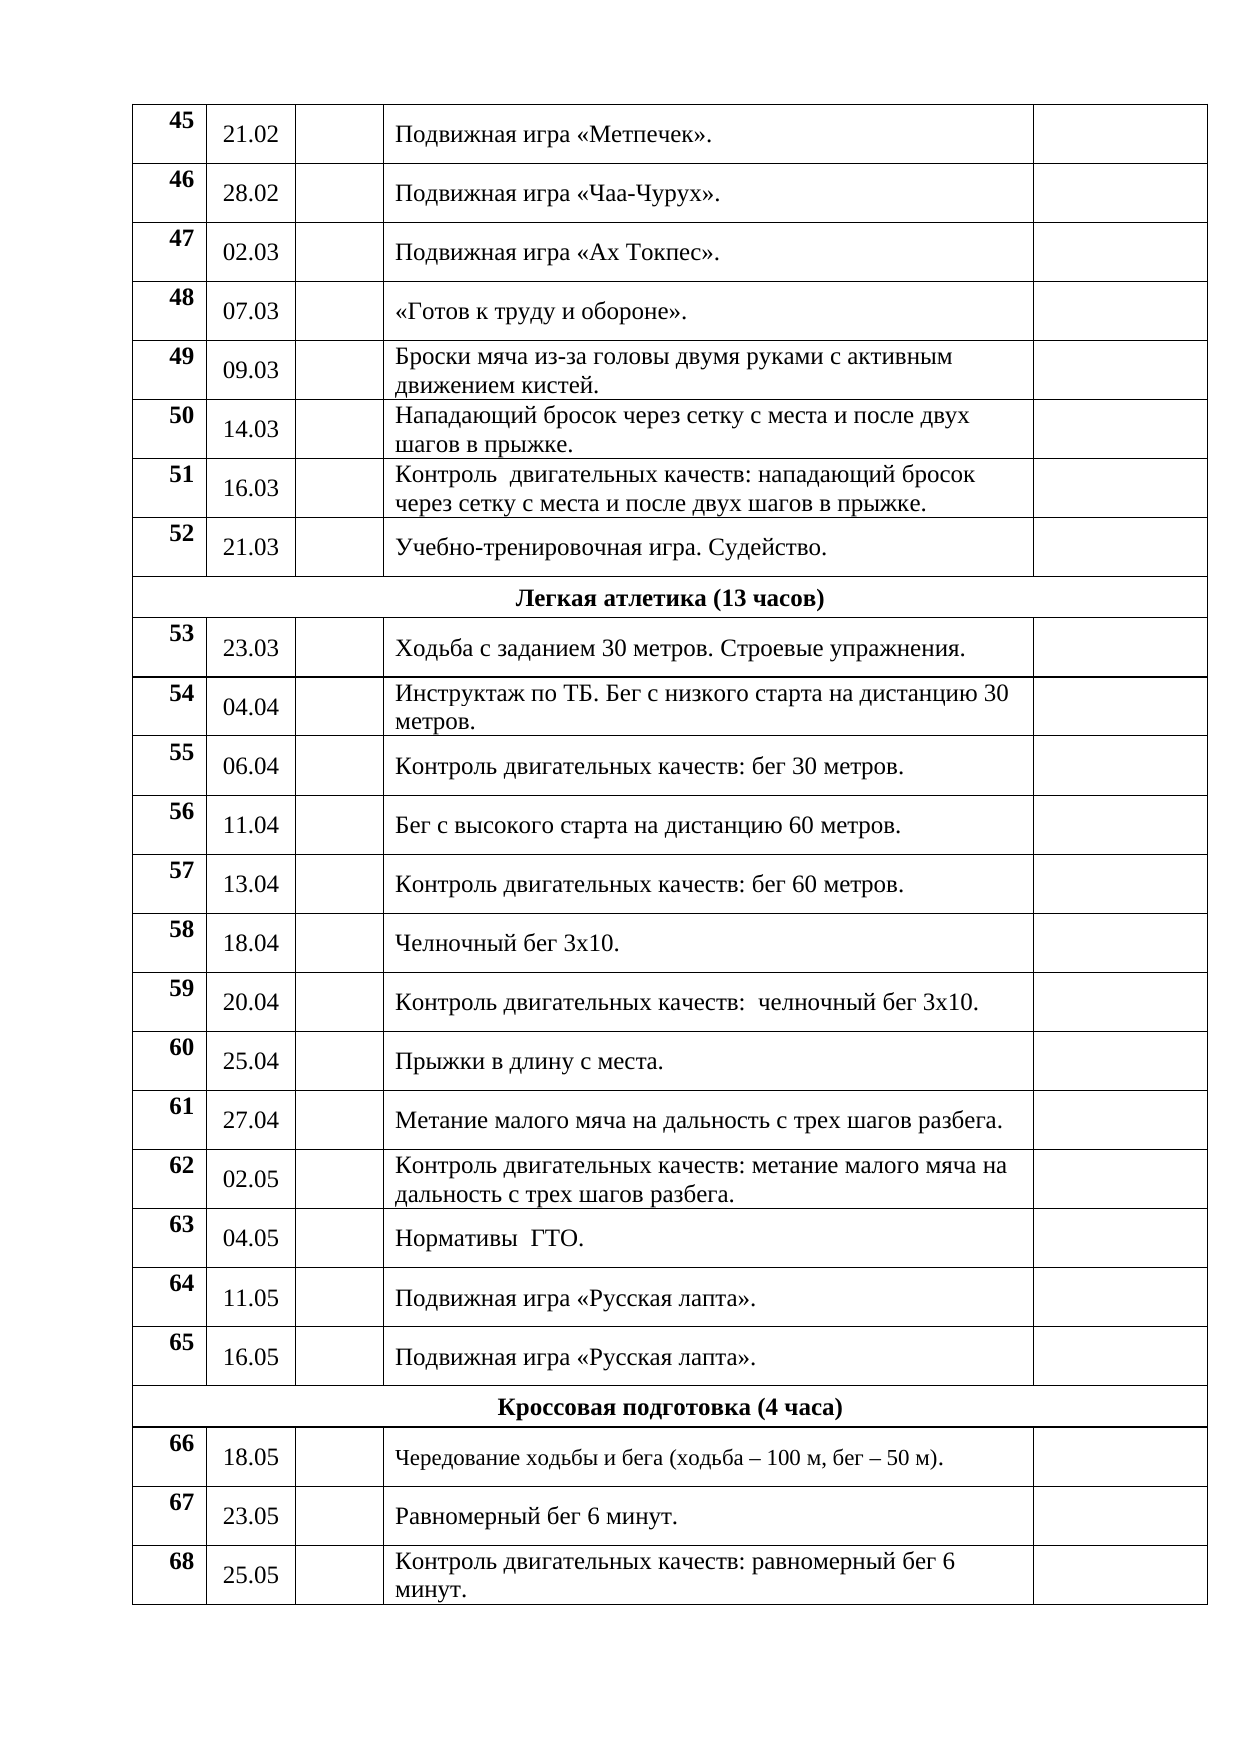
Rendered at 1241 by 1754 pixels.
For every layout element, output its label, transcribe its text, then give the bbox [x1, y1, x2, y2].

table_cell Равномерный бег 6 минут. [384, 1487, 1033, 1544]
table_cell Легкая атлетика (13 часов) [133, 577, 1207, 617]
table_cell Контроль двигательных качеств: равномерный бег 6 минут. [384, 1546, 1033, 1604]
table_cell [296, 105, 383, 162]
table_cell [1034, 914, 1207, 972]
table_cell 18.04 [207, 914, 295, 972]
table_cell [133, 341, 206, 399]
table_cell [133, 1150, 206, 1208]
table_cell [296, 678, 383, 735]
table_cell [296, 1209, 383, 1267]
table_cell [1034, 973, 1207, 1031]
table_cell 25.05 [207, 1546, 295, 1604]
table_cell [296, 341, 383, 399]
table_cell 23.03 [207, 618, 295, 676]
table_cell [1034, 618, 1207, 676]
table_cell 09.03 [207, 341, 295, 399]
table_cell [1034, 1546, 1207, 1604]
table_cell [296, 736, 383, 794]
table_cell [133, 1091, 206, 1149]
table_cell [1034, 1209, 1207, 1267]
table_cell [1034, 1032, 1207, 1090]
table_cell [296, 400, 383, 458]
table_cell [1034, 1268, 1207, 1326]
table_cell [133, 678, 206, 735]
table_cell [1034, 223, 1207, 281]
table_cell [133, 400, 206, 458]
table_cell Ходьба с заданием 30 метров. Строевые упражнения. [384, 618, 1033, 676]
table_cell Нападающий бросок через сетку с места и после двух шагов в прыжке. [384, 400, 1033, 458]
table_cell [133, 518, 206, 576]
table_cell 11.05 [207, 1268, 295, 1326]
table_cell 23.05 [207, 1487, 295, 1544]
table_cell 11.04 [207, 796, 295, 853]
table_cell 16.05 [207, 1327, 295, 1385]
table_cell [133, 855, 206, 913]
table_cell [133, 618, 206, 676]
table_cell [296, 1032, 383, 1090]
table_cell 07.03 [207, 282, 295, 340]
table_cell [1034, 736, 1207, 794]
table_cell Прыжки в длину с места. [384, 1032, 1033, 1090]
table_cell [1034, 518, 1207, 576]
table_cell Подвижная игра «Русская лапта». [384, 1268, 1033, 1326]
table_cell [1034, 400, 1207, 458]
table_cell Нормативы ГТО. [384, 1209, 1033, 1267]
table_cell [133, 1032, 206, 1090]
table_cell Подвижная игра «Русская лапта». [384, 1327, 1033, 1385]
table_cell 14.03 [207, 400, 295, 458]
table_cell Контроль двигательных качеств: метание малого мяча на дальность с трех шагов разбега. [735, 1150, 1033, 1208]
table_cell [133, 105, 206, 162]
table_cell [296, 223, 383, 281]
table_cell Учебно-тренировочная игра. Судейство. [384, 518, 1033, 576]
table_cell [133, 1428, 206, 1486]
table_cell Контроль двигательных качеств: челночный бег 3х10. [384, 973, 1033, 1031]
table_cell [133, 736, 206, 794]
table_cell [1034, 678, 1207, 735]
table_cell Контроль двигательных качеств: бег 60 метров. [384, 855, 1033, 913]
table_cell [296, 518, 383, 576]
table_cell [1034, 341, 1207, 399]
table_cell [133, 973, 206, 1031]
table_cell Подвижная игра «Чаа-Чурух». [384, 164, 1033, 222]
table_cell [133, 1546, 206, 1604]
table_cell [1034, 796, 1207, 853]
table_cell [133, 282, 206, 340]
table_cell [133, 1487, 206, 1544]
table_cell [296, 282, 383, 340]
table_cell 25.04 [207, 1032, 295, 1090]
table_cell [1034, 1327, 1207, 1385]
table_cell Метание малого мяча на дальность с трех шагов разбега. [384, 1091, 1033, 1149]
table_cell Чередование ходьбы и бега (ходьба – 100 м, бег – 50 м). [384, 1428, 1033, 1486]
table_cell [1034, 1091, 1207, 1149]
table_cell [296, 973, 383, 1031]
table_cell 04.05 [207, 1209, 295, 1267]
table_cell [1034, 1428, 1207, 1486]
table_cell [1034, 459, 1207, 517]
table_cell [1034, 1150, 1207, 1208]
table_cell [133, 1268, 206, 1326]
table_cell 27.04 [207, 1091, 295, 1149]
table_cell Подвижная игра «Метпечек». [384, 105, 1033, 162]
table_cell [1034, 855, 1207, 913]
table_cell [296, 1546, 383, 1604]
table_cell Кроссовая подготовка (4 часа) [133, 1386, 1207, 1426]
table_cell 16.03 [207, 459, 295, 517]
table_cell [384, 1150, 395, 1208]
table_cell 20.04 [207, 973, 295, 1031]
table_cell [133, 796, 206, 853]
table_cell 13.04 [207, 855, 295, 913]
table_cell [296, 1091, 383, 1149]
table_cell 02.03 [207, 223, 295, 281]
table_cell [296, 1428, 383, 1486]
table_cell Инструктаж по ТБ. Бег с низкого старта на дистанцию 30 метров. [384, 678, 1033, 735]
table_cell 21.02 [207, 105, 295, 162]
table_cell Бег с высокого старта на дистанцию 60 метров. [384, 796, 1033, 853]
table_cell [296, 1150, 383, 1208]
table_cell [296, 914, 383, 972]
table_cell [296, 1487, 383, 1544]
table_cell 02.05 [207, 1150, 295, 1208]
table_cell Подвижная игра «Ах Токпес». [384, 223, 1033, 281]
table_cell Броски мяча из-за головы двумя руками с активным движением кистей. [384, 341, 1033, 399]
table_cell 04.04 [207, 678, 295, 735]
table_cell [296, 459, 383, 517]
table_cell [133, 223, 206, 281]
table_cell «Готов к труду и обороне». [384, 282, 1033, 340]
table_cell 06.04 [207, 736, 295, 794]
table_cell [1034, 1487, 1207, 1544]
table_cell 18.05 [207, 1428, 295, 1486]
table_cell [133, 1327, 206, 1385]
table_cell [296, 796, 383, 853]
table_cell 21.03 [207, 518, 295, 576]
table_cell [296, 164, 383, 222]
table_cell Челночный бег 3х10. [384, 914, 1033, 972]
table_cell [1034, 105, 1207, 162]
table_cell [296, 1268, 383, 1326]
table_cell [1034, 164, 1207, 222]
table_cell [133, 1209, 206, 1267]
table_cell [296, 1327, 383, 1385]
table_cell [296, 618, 383, 676]
table_cell [296, 855, 383, 913]
table_cell 28.02 [207, 164, 295, 222]
table_cell [133, 164, 206, 222]
table_cell Контроль двигательных качеств: нападающий бросок через сетку с места и после двух шагов в прыжке. [384, 459, 1033, 517]
table_cell [133, 914, 206, 972]
table_cell Контроль двигательных качеств: бег 30 метров. [384, 736, 1033, 794]
table_cell [133, 459, 206, 517]
table_cell [1034, 282, 1207, 340]
